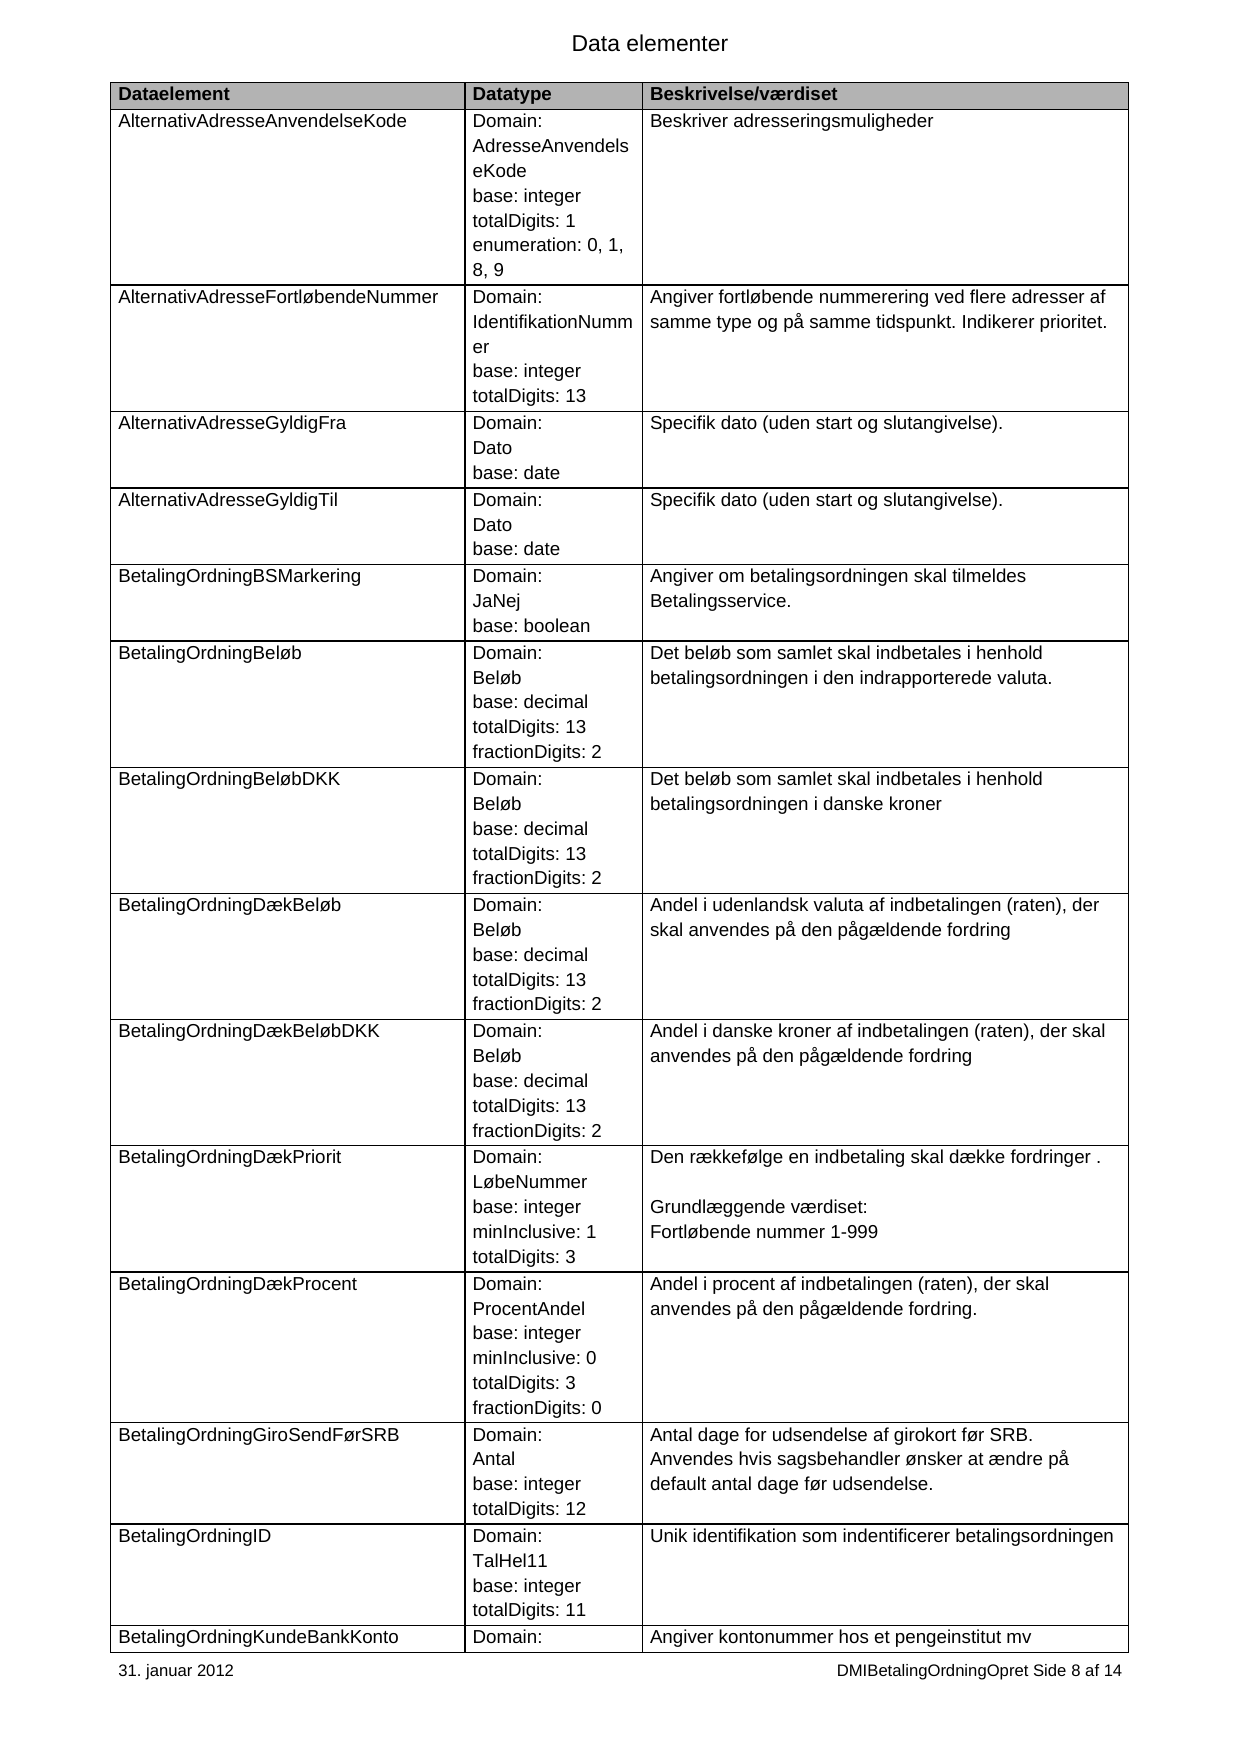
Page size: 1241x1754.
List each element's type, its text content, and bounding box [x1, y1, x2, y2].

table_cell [643, 1626, 1128, 1652]
table_cell Andel i procent af indbetalingen (raten), der skal anvendes på den pågældende fordring. [643, 1273, 1128, 1422]
table_cell BetalingOrdningBeløbDKK [111, 768, 464, 892]
table_header Datatype [466, 83, 642, 109]
table_cell BetalingOrdningBSMarkering [111, 565, 464, 640]
table_cell AlternativAdresseFortløbendeNummer [111, 286, 464, 411]
table_cell Domain: TalHel11 base: integer totalDigits: 11 [466, 1525, 642, 1624]
table_cell Den rækkefølge en indbetaling skal dække fordringer . Grundlæggende værdiset: Fortløbende nummer 1-999 [643, 1146, 1128, 1271]
table_cell BetalingOrdningID [111, 1525, 464, 1624]
table_cell Det beløb som samlet skal indbetales i henhold betalingsordningen i danske kroner [643, 768, 1128, 892]
table_header Dataelement [111, 83, 464, 109]
table_cell AlternativAdresseGyldigFra [111, 412, 464, 487]
table_cell BetalingOrdningDækBeløb [111, 894, 464, 1019]
table_cell Domain: Antal base: integer totalDigits: 12 [466, 1423, 642, 1523]
table_cell Unik identifikation som indentificerer betalingsordningen [643, 1525, 1128, 1624]
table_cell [466, 1626, 642, 1652]
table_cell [111, 1626, 464, 1652]
table_cell Domain: Beløb base: decimal totalDigits: 13 fractionDigits: 2 [466, 1020, 642, 1145]
table_cell BetalingOrdningBeløb [111, 642, 464, 766]
table_cell Domain: Beløb base: decimal totalDigits: 13 fractionDigits: 2 [466, 642, 642, 766]
table_cell Domain: Beløb base: decimal totalDigits: 13 fractionDigits: 2 [466, 894, 642, 1019]
table_cell Beskriver adresseringsmuligheder [643, 110, 1128, 284]
table_cell Antal dage for udsendelse af girokort før SRB. Anvendes hvis sagsbehandler ønsker at ændre på default antal dage før udsendelse. [643, 1423, 1128, 1523]
table_cell Angiver fortløbende nummerering ved flere adresser af samme type og på samme tidspunkt. Indikerer prioritet. [643, 286, 1128, 411]
table_cell BetalingOrdningGiroSendFørSRB [111, 1423, 464, 1523]
table_cell Domain: Dato base: date [466, 489, 642, 564]
table_header Beskrivelse/værdiset [643, 83, 1128, 109]
table_cell AlternativAdresseGyldigTil [111, 489, 464, 564]
table_cell Domain: Beløb base: decimal totalDigits: 13 fractionDigits: 2 [466, 768, 642, 892]
table_cell Domain: ProcentAndel base: integer minInclusive: 0 totalDigits: 3 fractionDigits: 0 [466, 1273, 642, 1422]
table_cell Andel i danske kroner af indbetalingen (raten), der skal anvendes på den pågældende fordring [643, 1020, 1128, 1145]
table_cell BetalingOrdningDækProcent [111, 1273, 464, 1422]
table_cell Domain: JaNej base: boolean [466, 565, 642, 640]
table_cell Andel i udenlandsk valuta af indbetalingen (raten), der skal anvendes på den pågældende fordring [643, 894, 1128, 1019]
table_cell Specifik dato (uden start og slutangivelse). [643, 412, 1128, 487]
table_cell AlternativAdresseAnvendelseKode [111, 110, 464, 284]
table_cell Det beløb som samlet skal indbetales i henhold betalingsordningen i den indrapporterede valuta. [643, 642, 1128, 766]
table_cell Angiver om betalingsordningen skal tilmeldes Betalingsservice. [643, 565, 1128, 640]
table_cell Specifik dato (uden start og slutangivelse). [643, 489, 1128, 564]
table_cell Domain: LøbeNummer base: integer minInclusive: 1 totalDigits: 3 [466, 1146, 642, 1271]
table_cell Domain: IdentifikationNummer base: integer totalDigits: 13 [466, 286, 642, 411]
table_cell Domain: Dato base: date [466, 412, 642, 487]
table_cell Domain: AdresseAnvendelseKode base: integer totalDigits: 1 enumeration: 0, 1, 8, 9 [466, 110, 642, 284]
table_cell BetalingOrdningDækPriorit [111, 1146, 464, 1271]
table_cell BetalingOrdningDækBeløbDKK [111, 1020, 464, 1145]
